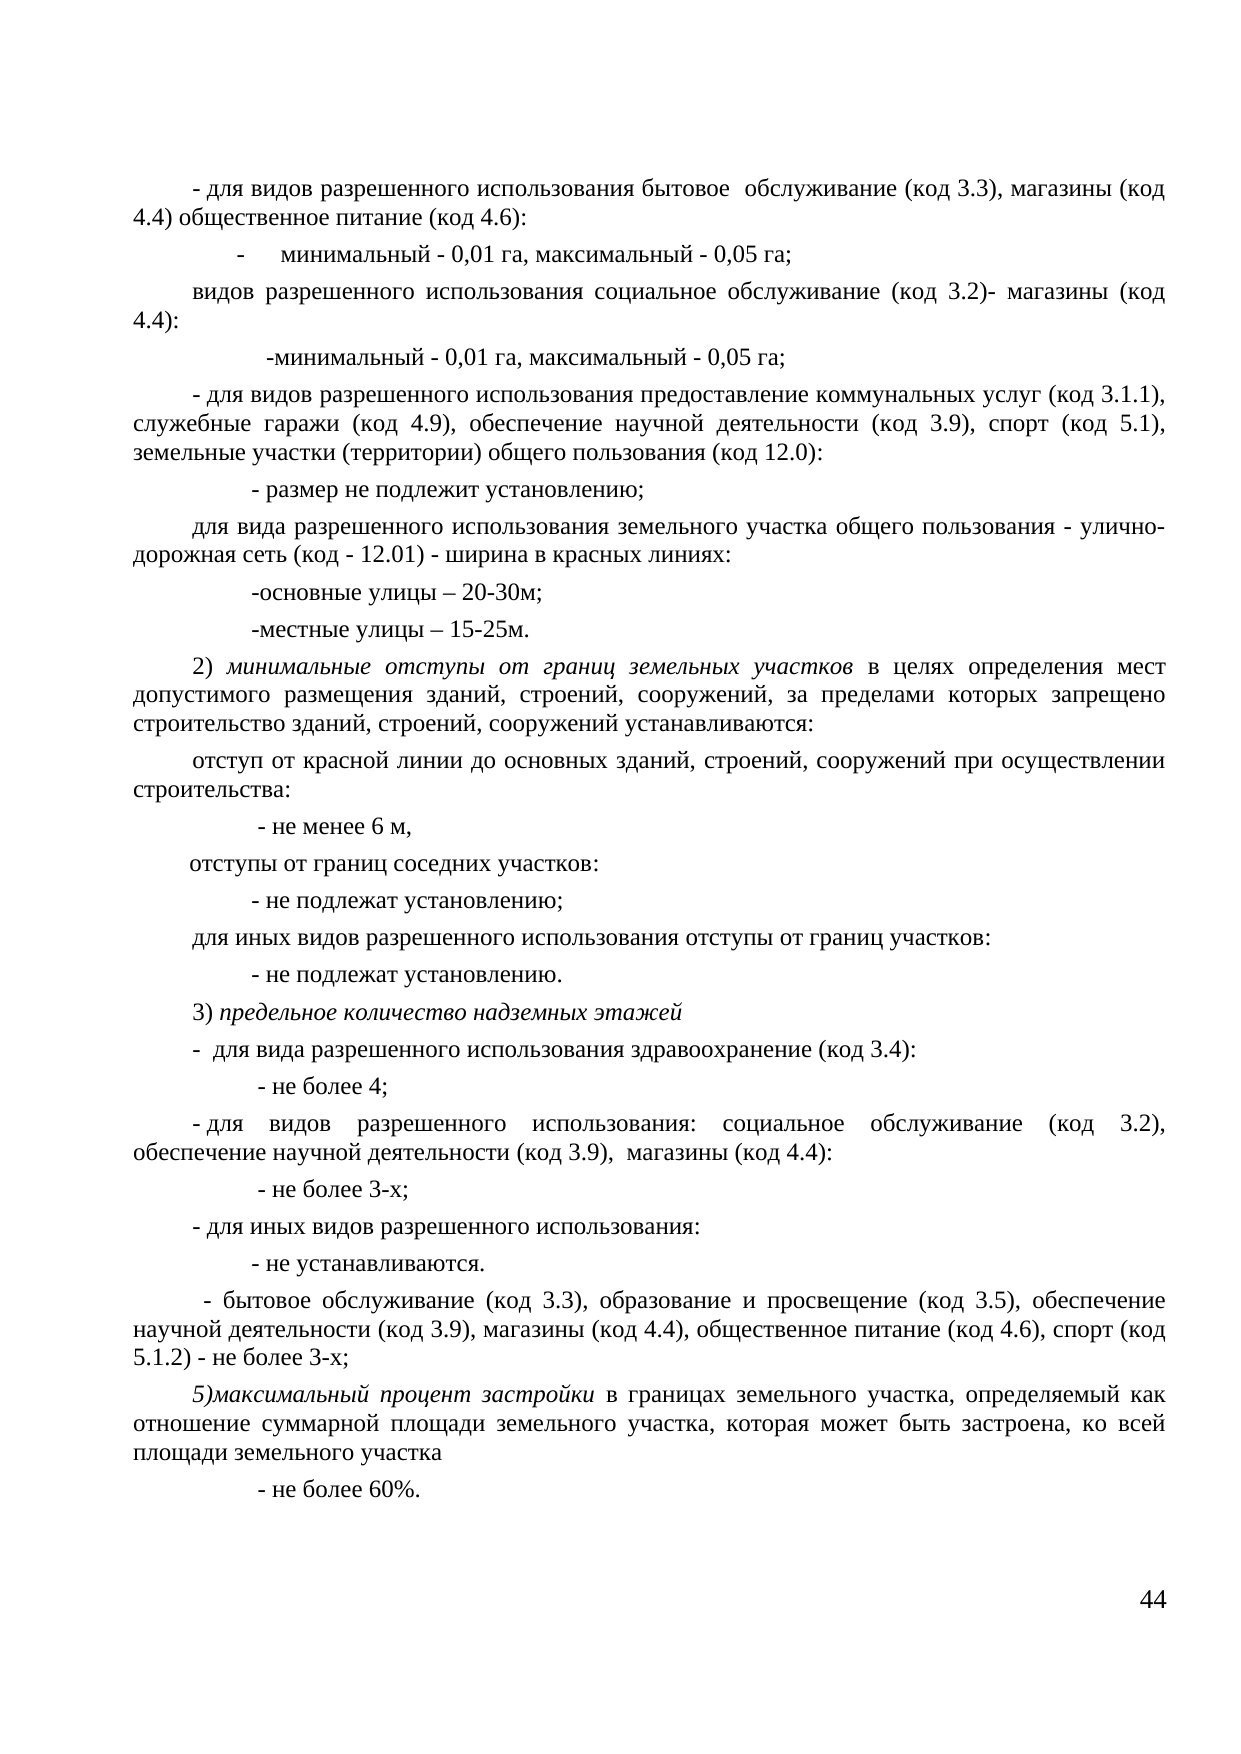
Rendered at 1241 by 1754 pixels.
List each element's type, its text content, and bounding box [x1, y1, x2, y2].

text 3) предельное количество надземных этажей [133, 997, 1167, 1025]
text 5)максимальный процент застройки в границах земельного участка, определяемый как отношение суммарной площади земельного участка, которая может быть застроена, ко всей площади земельного участка [133, 1379, 1167, 1466]
text - не устанавливаются. [133, 1248, 1167, 1277]
text - размер не подлежит установлению; [133, 474, 1167, 502]
text - не более 4; [133, 1071, 1167, 1099]
text отступы от границ соседних участков: [133, 848, 1167, 877]
text видов разрешенного использования социальное обслуживание (код 3.2)- магазины (код 4.4): [133, 276, 1167, 334]
text - не подлежат установлению. [133, 959, 1167, 988]
text -местные улицы – 15-25м. [133, 614, 1167, 642]
text - бытовое обслуживание (код 3.3), образование и просвещение (код 3.5), обеспечение научной деятельности (код 3.9), магазины (код 4.4), общественное питание (код 4.6), спорт (код 5.1.2) - не более 3-х; [133, 1285, 1167, 1371]
text -минимальный - 0,01 га, максимальный - 0,05 га; [133, 342, 1167, 371]
text -основные улицы – 20-30м; [133, 577, 1167, 605]
text - для вида разрешенного использования здравоохранение (код 3.4): [133, 1034, 1167, 1062]
text - для видов разрешенного использования: социальное обслуживание (код 3.2), обеспечение научной деятельности (код 3.9), магазины (код 4.4): [133, 1108, 1167, 1165]
text 2) минимальные отступы от границ земельных участков в целях определения мест допустимого размещения зданий, строений, сооружений, за пределами которых запрещено строительство зданий, строений, сооружений устанавливаются: [133, 651, 1167, 737]
text для иных видов разрешенного использования отступы от границ участков: [133, 922, 1167, 951]
text для вида разрешенного использования земельного участка общего пользования - улично-дорожная сеть (код - 12.01) - ширина в красных линиях: [133, 511, 1167, 568]
text - минимальный - 0,01 га, максимальный - 0,05 га; [133, 239, 1167, 268]
text - не более 60%. [133, 1474, 1167, 1503]
text - для видов разрешенного использования бытовое обслуживание (код 3.3), магазины (код 4.4) общественное питание (код 4.6): [133, 173, 1167, 231]
text - для видов разрешенного использования предоставление коммунальных услуг (код 3.1.1), служебные гаражи (код 4.9), обеспечение научной деятельности (код 3.9), спорт (код 5.1), земельные участки (территории) общего пользования (код 12.0): [133, 379, 1167, 465]
text - не менее 6 м, [133, 811, 1167, 840]
text отступ от красной линии до основных зданий, строений, сооружений при осуществлении строительства: [133, 745, 1167, 803]
text - не более 3-х; [133, 1174, 1167, 1202]
text - для иных видов разрешенного использования: [133, 1211, 1167, 1239]
text - не подлежат установлению; [133, 885, 1167, 914]
